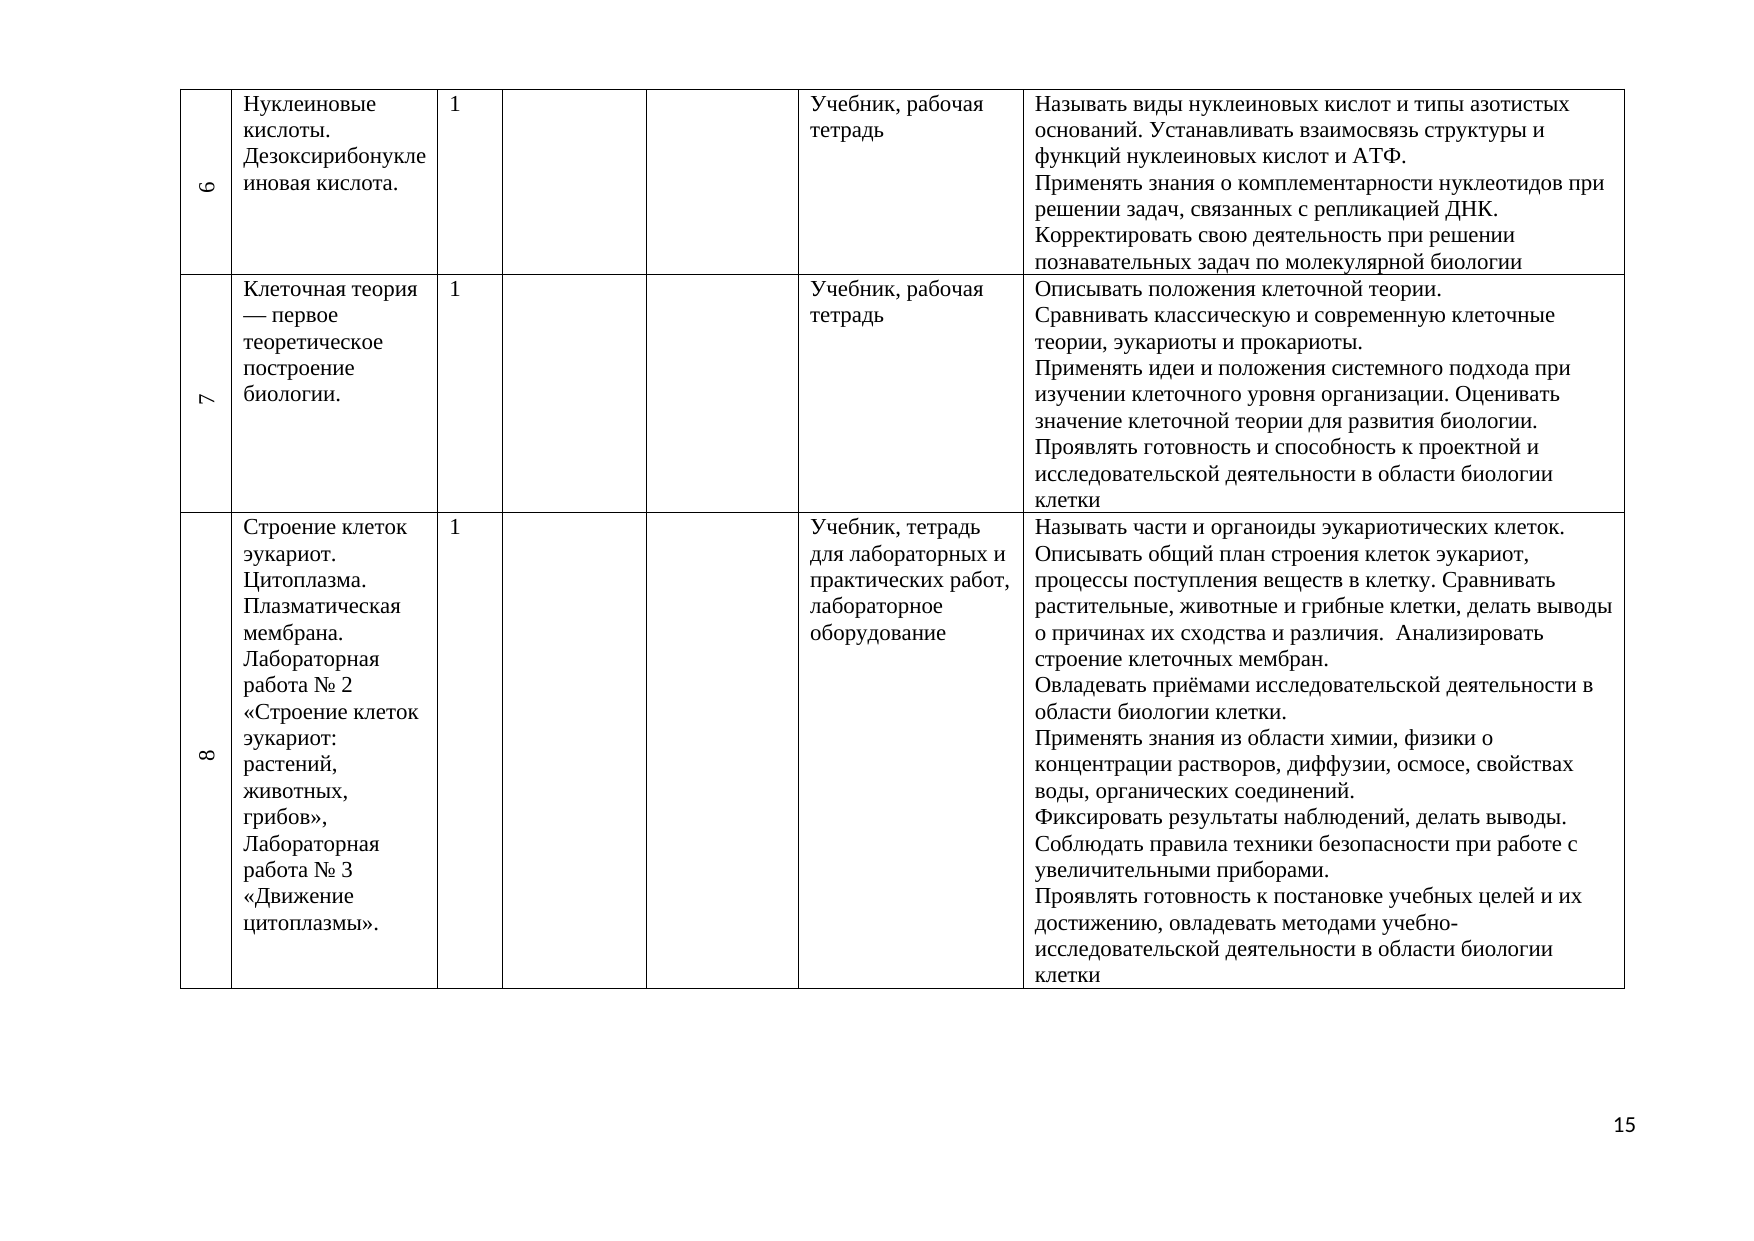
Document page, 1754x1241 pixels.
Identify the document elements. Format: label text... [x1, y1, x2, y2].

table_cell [799, 513, 1023, 988]
table_cell Клеточная теория — первое теоретическое построение биологии. [232, 275, 437, 512]
table_cell 7 [181, 275, 231, 512]
table_cell [503, 513, 646, 988]
table_cell Учебник, рабочая тетрадь [799, 275, 1023, 512]
table_cell [647, 513, 798, 988]
table_cell [647, 90, 798, 274]
table_cell Описывать положения клеточной теории. Сравнивать классическую и современную клеточные теории, эукариоты и прокариоты. Применять идеи и положения системного подхода при изучении клеточного уровня организации. Оценивать значение клеточной теории для развития биологии. Проявлять готовность и способность к проектной и исследовательской деятельности в области биологии клетки [1024, 275, 1624, 512]
table_cell [503, 90, 646, 274]
table_cell Называть части и органоиды эукариотических клеток. Описывать общий план строения клеток эукариот, процессы поступления веществ в клетку. Сравнивать растительные, животные и грибные клетки, делать выводы о причинах их сходства и различия. Анализировать строение клеточных мембран. Овладевать приёмами исследовательской деятельности в области биологии клетки. Применять знания из области химии, физики о концентрации растворов, диффузии, осмосе, свойствах воды, органических соединений. Фиксировать результаты наблюдений, делать выводы. Соблюдать правила техники безопасности при работе с увеличительными приборами. Проявлять готовность к постановке учебных целей и их достижению, овладевать методами учебно-исследовательской деятельности в области биологии клетки [1024, 513, 1624, 988]
table_cell 1 [438, 275, 502, 512]
table_cell 1 [438, 90, 502, 274]
table_cell 8 [181, 513, 231, 988]
table_cell Строение клеток эукариот. Цитоплазма. Плазматическая мембрана. Лабораторная работа № 2 «Строение клеток эукариот: растений, животных, грибов», Лабораторная работа № 3 «Движение цитоплазмы». [232, 513, 437, 988]
table_cell Называть виды нуклеиновых кислот и типы азотистых оснований. Устанавливать взаимосвязь структуры и функций нуклеиновых кислот и АТФ. Применять знания о комплементарности нуклеотидов при решении задач, связанных с репликацией ДНК. Корректировать свою деятельность при решении познавательных задач по молекулярной биологии [1024, 90, 1624, 274]
table_cell 6 [181, 90, 231, 274]
table_cell [503, 275, 646, 512]
table_cell Учебник, рабочая тетрадь [799, 90, 1023, 274]
table_cell 1 [438, 513, 502, 988]
table_cell Нуклеиновые кислоты. Дезоксирибонуклеиновая кислота. [232, 90, 437, 274]
table_cell [647, 275, 798, 512]
